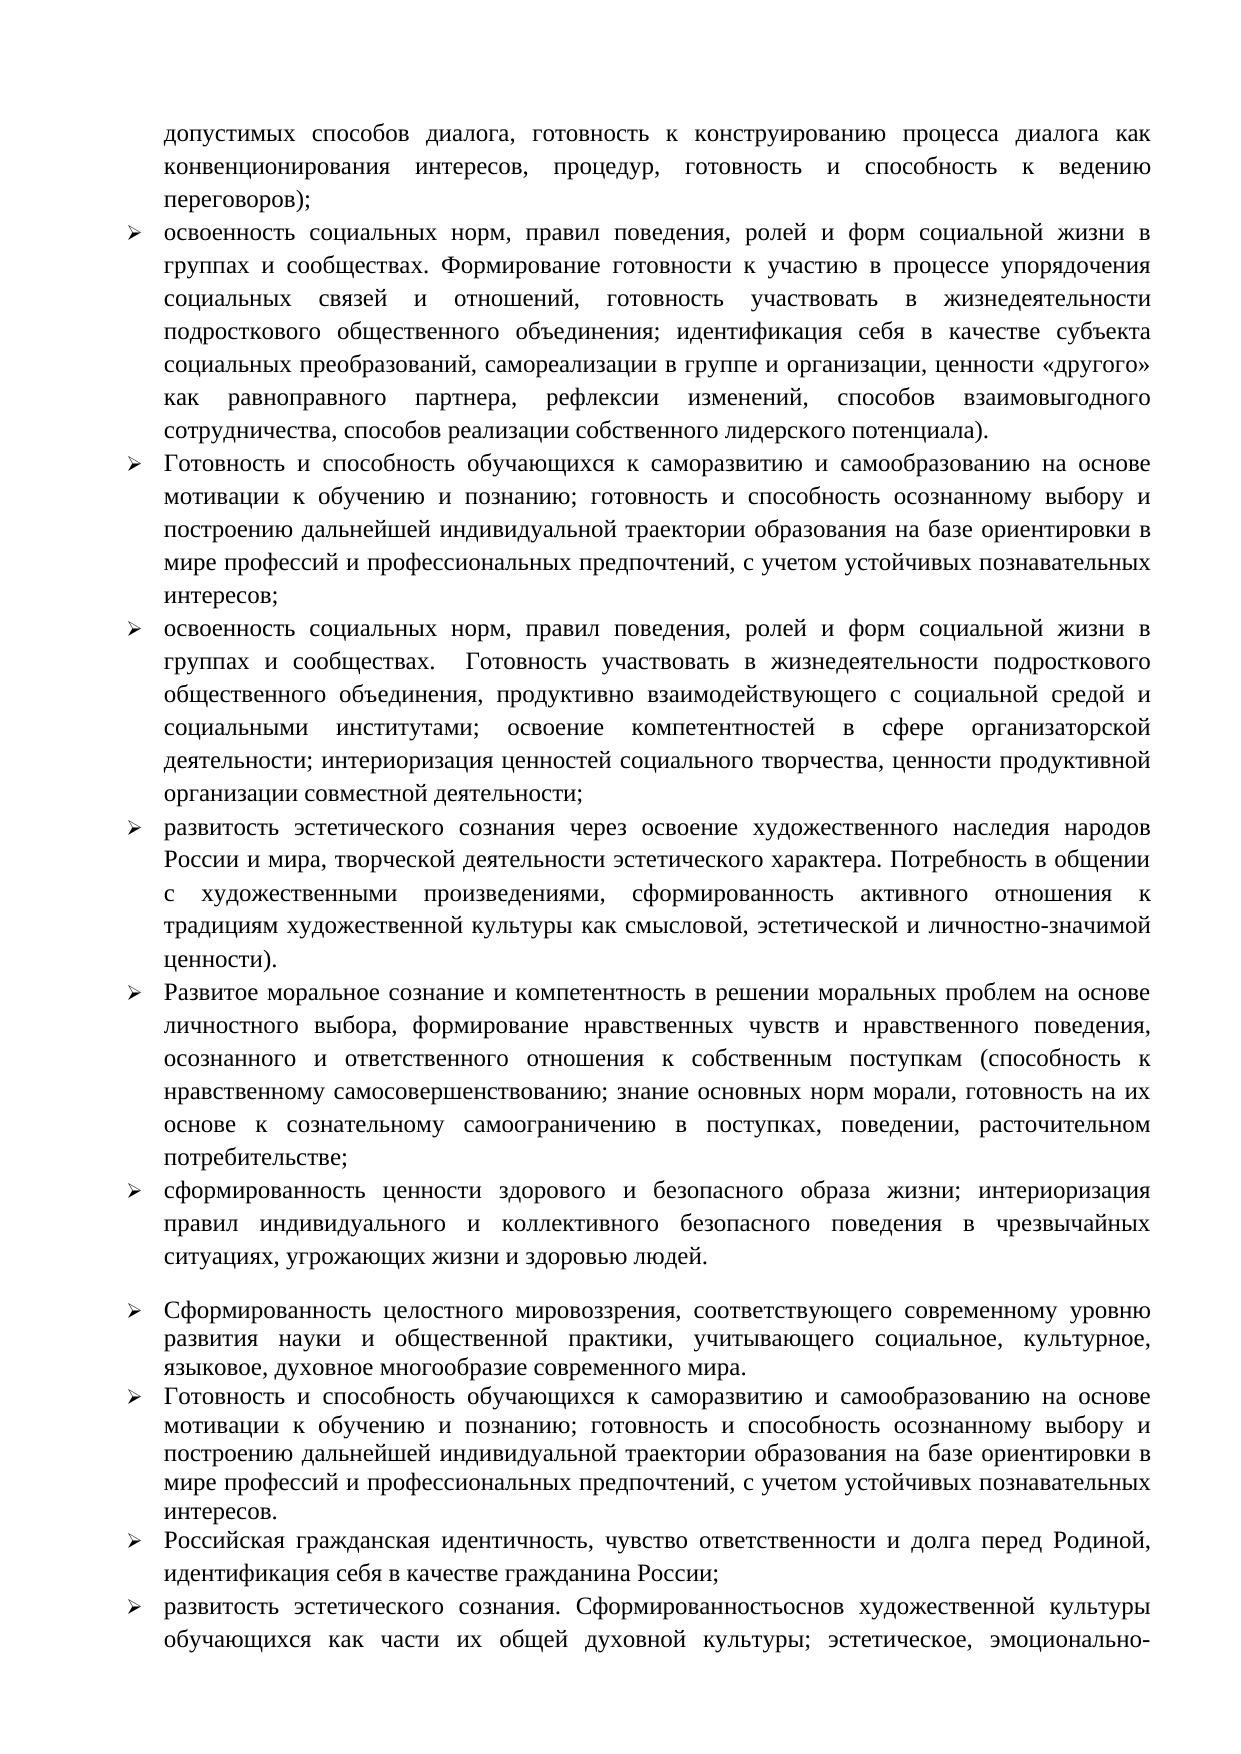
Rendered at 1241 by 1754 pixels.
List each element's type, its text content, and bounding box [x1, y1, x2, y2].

list Российская гражданская идентичность, чувство ответственности и долга перед Родиной, идентификация себя в качестве гражданина России; [126, 1525, 1152, 1586]
list Готовность и способность обучающихся к саморазвитию и самообразованию на основе мотивации к обучению и познанию; готовность и способность осознанному выбору и построению дальнейшей индивидуальной траектории образования на базе ориентировки в мире профессий и профессиональных предпочтений, с учетом устойчивых познавательных интересов. [126, 1381, 1152, 1525]
list развитость эстетического сознания через освоение художественного наследия народов России и мира, творческой деятельности эстетического характера. Потребность в общении с художественными произведениями, сформированность активного отношения к традициям художественной культуры как смысловой, эстетической и личностно-значимой ценности). [126, 812, 1152, 972]
list Развитое моральное сознание и компетентность в решении моральных проблем на основе личностного выбора, формирование нравственных чувств и нравственного поведения, осознанного и ответственного отношения к собственным поступкам (способность к нравственному самосовершенствованию; знание основных норм морали, готовность на их основе к сознательному самоограничению в поступках, поведении, расточительном потребительстве; [126, 977, 1152, 1171]
list Готовность и способность обучающихся к саморазвитию и самообразованию на основе мотивации к обучению и познанию; готовность и способность осознанному выбору и построению дальнейшей индивидуальной траектории образования на базе ориентировки в мире профессий и профессиональных предпочтений, с учетом устойчивых познавательных интересов; [126, 448, 1152, 609]
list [126, 1591, 1152, 1652]
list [126, 118, 1152, 213]
list освоенность социальных норм, правил поведения, ролей и форм социальной жизни в группах и сообществах. Готовность участвовать в жизнедеятельности подросткового общественного объединения, продуктивно взаимодействующего с социальной средой и социальными институтами; освоение компетентностей в сфере организаторской деятельности; интериоризация ценностей социального творчества, ценности продуктивной организации совместной деятельности; [126, 613, 1152, 807]
list Сформированность целостного мировоззрения, соответствующего современному уровню развития науки и общественной практики, учитывающего социальное, культурное, языковое, духовное многообразие современного мира. [126, 1295, 1152, 1381]
list сформированность ценности здорового и безопасного образа жизни; интериоризация правил индивидуального и коллективного безопасного поведения в чрезвычайных ситуациях, угрожающих жизни и здоровью людей. [126, 1175, 1152, 1269]
list освоенность социальных норм, правил поведения, ролей и форм социальной жизни в группах и сообществах. Формирование готовности к участию в процессе упорядочения социальных связей и отношений, готовность участвовать в жизнедеятельности подросткового общественного объединения; идентификация себя в качестве субъекта социальных преобразований, самореализации в группе и организации, ценности «другого» как равноправного партнера, рефлексии изменений, способов взаимовыгодного сотрудничества, способов реализации собственного лидерского потенциала). [126, 217, 1152, 444]
